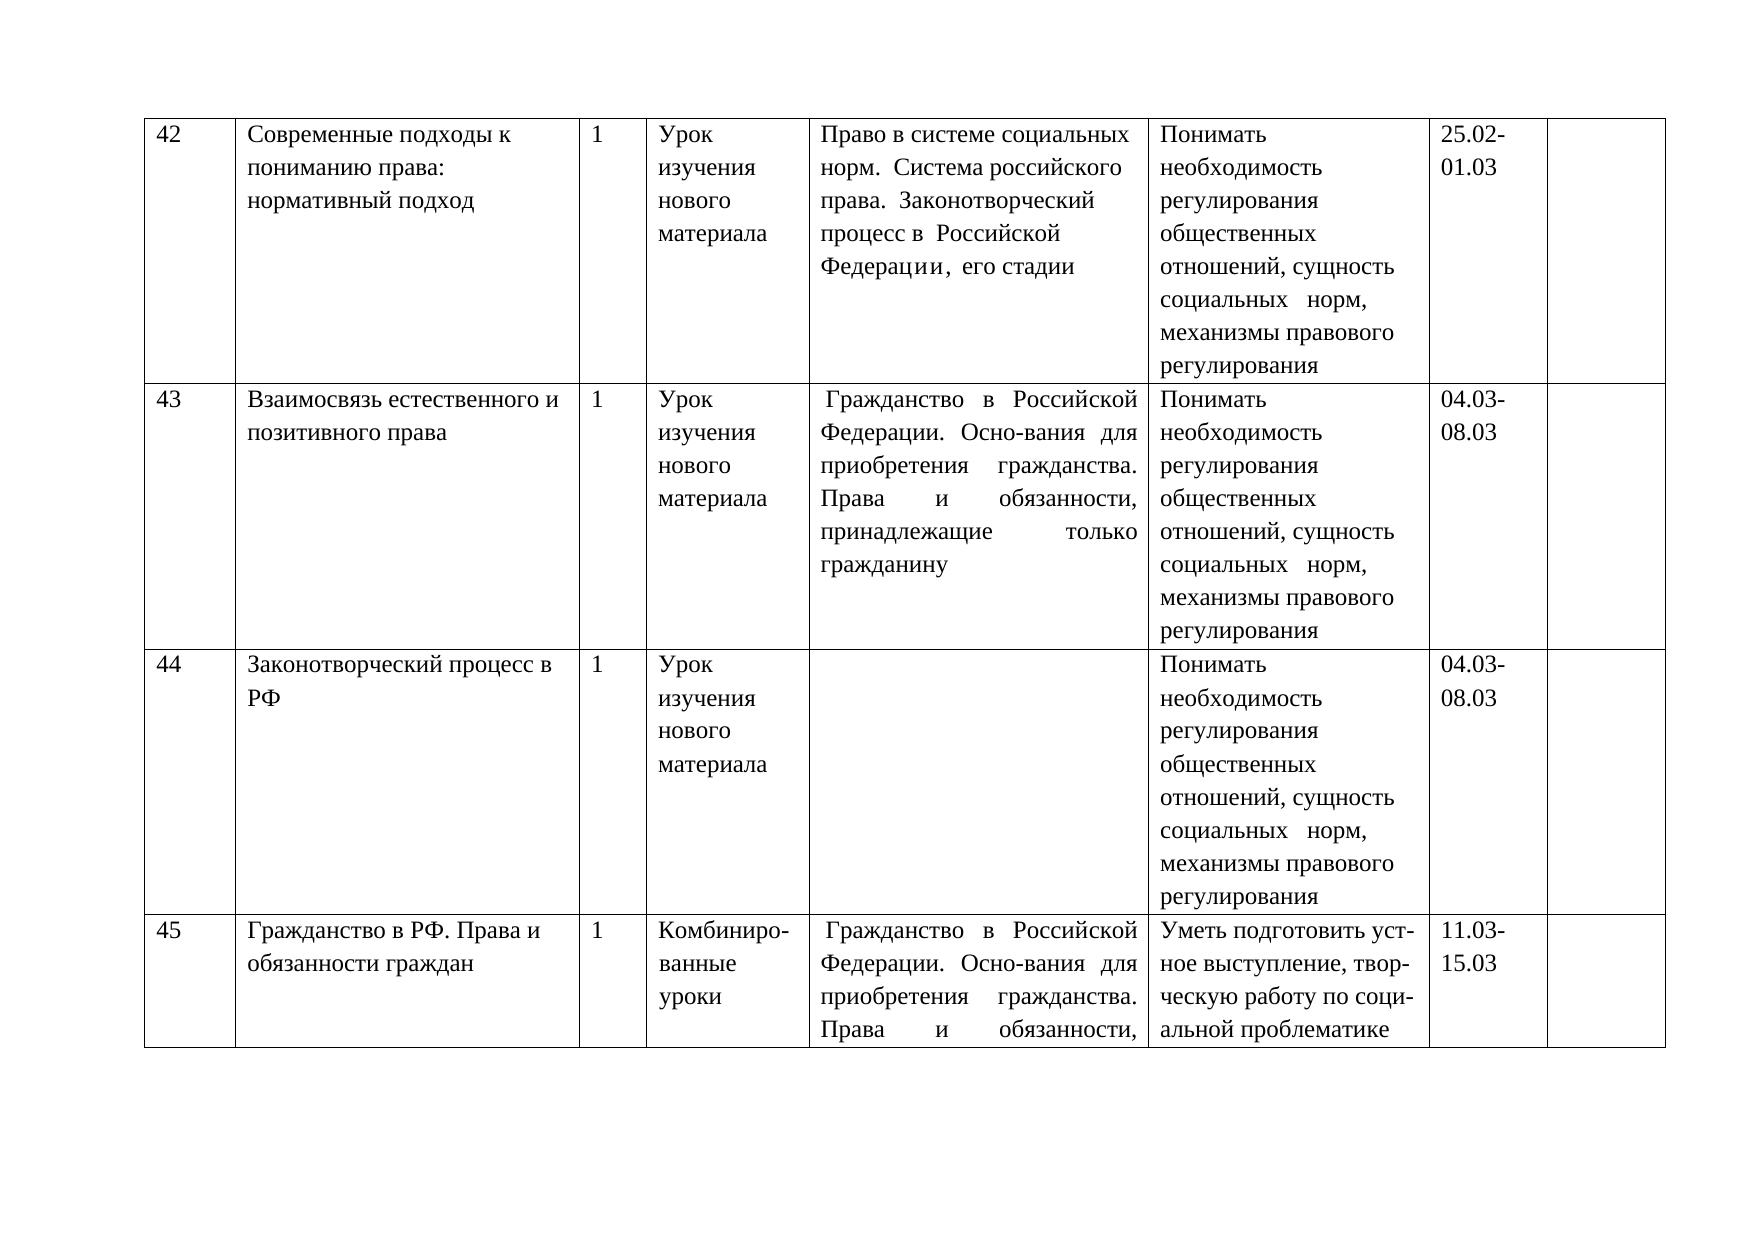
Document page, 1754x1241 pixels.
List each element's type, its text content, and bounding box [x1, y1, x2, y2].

table_cell Современные подходы к пониманию права: нормативный подход [236, 119, 579, 383]
table_cell Гражданство в Российской Федерации. Осно-вания для приобретения гражданства. Права и обязанности, принадлежащие только гражданину [810, 384, 1148, 648]
table_cell [1548, 119, 1665, 383]
table_cell Понимать необходимость регулирования общественных отношений, сущность социальных норм, механизмы правового регулирования [1149, 119, 1429, 383]
table_cell 42 [145, 119, 235, 383]
table_cell [1548, 384, 1665, 648]
table_cell [810, 650, 1148, 914]
table_cell Урок изучения нового материала [647, 650, 809, 914]
table_cell 43 [145, 384, 235, 648]
table_cell 11.03-15.03 [1430, 915, 1547, 1047]
table_cell 04.03- 08.03 [1430, 650, 1547, 914]
table_cell 45 [145, 915, 235, 1047]
table_cell 04.03- 08.03 [1430, 384, 1547, 648]
table_cell Урок изучения нового материала [647, 119, 809, 383]
table_cell Законотворческий процесс в РФ [236, 650, 579, 914]
table_cell 25.02- 01.03 [1430, 119, 1547, 383]
table_cell 44 [145, 650, 235, 914]
table_cell [1548, 650, 1665, 914]
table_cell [1149, 915, 1429, 1047]
table_cell Понимать необходимость регулирования общественных отношений, сущность социальных норм, механизмы правового регулирования [1149, 384, 1429, 648]
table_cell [647, 915, 809, 1047]
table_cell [236, 915, 579, 1047]
table_cell 1 [580, 119, 646, 383]
table_cell Взаимосвязь естественного и позитивного права [236, 384, 579, 648]
table_cell Понимать необходимость регулирования общественных отношений, сущность социальных норм, механизмы правового регулирования [1149, 650, 1429, 914]
table_cell 1 [580, 650, 646, 914]
table_cell 1 [580, 384, 646, 648]
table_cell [810, 915, 1148, 1047]
table_cell Право в системе социальных норм. Система российского права. Законотворческий процесс в Российской Федерации, его стадии [810, 119, 1148, 383]
table_cell [1548, 915, 1665, 1047]
table_cell Урок изучения нового материала [647, 384, 809, 648]
table_cell 1 [580, 915, 646, 1047]
